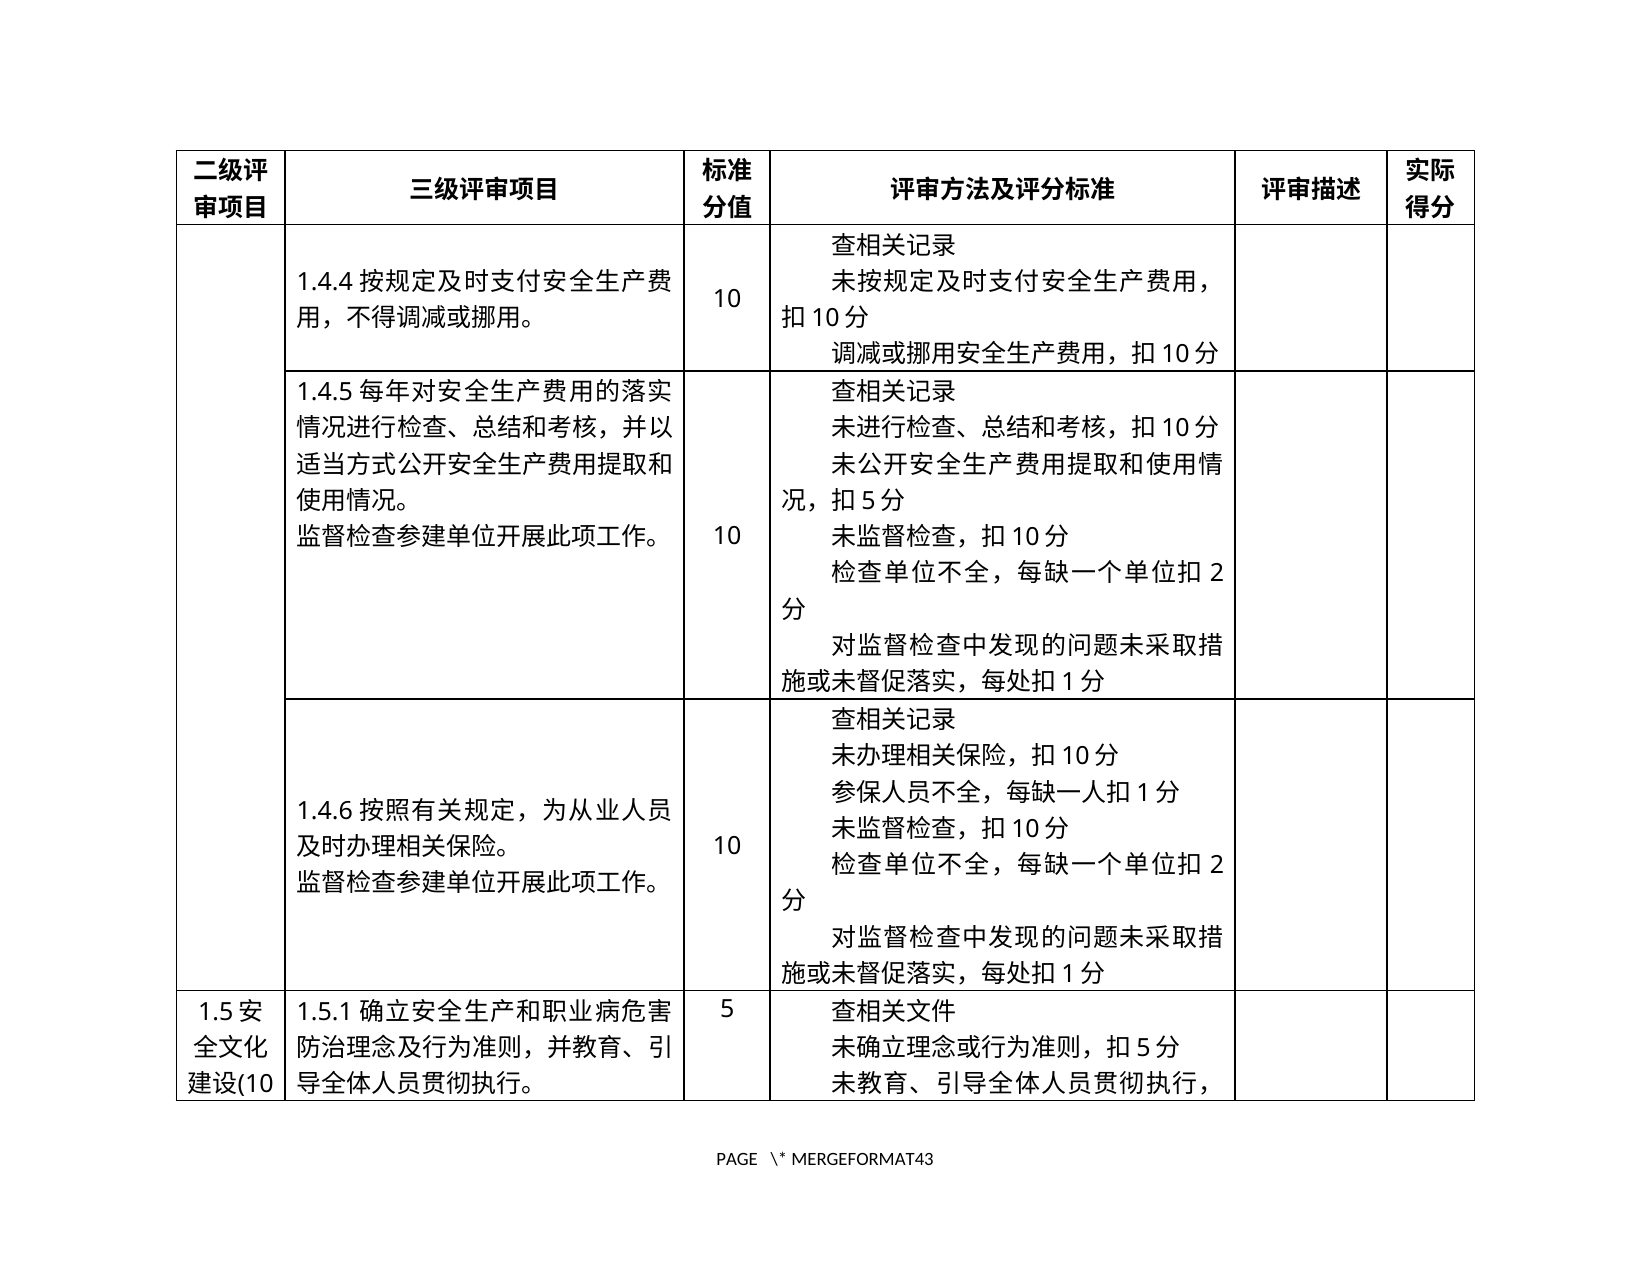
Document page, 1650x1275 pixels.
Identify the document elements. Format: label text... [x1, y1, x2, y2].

table_header 二级评审项目 [177, 151, 284, 223]
table_cell 查相关记录 未进行检查、总结和考核，扣10分 未公开安全生产费用提取和使用情况，扣5分 未监督检查，扣10分 检查单位不全，每缺一个单位扣2分 对监督检查中发现的问题未采取措施或未督促落实，每处扣1分 [771, 372, 1234, 698]
table_cell 1.4.4按规定及时支付安全生产费用，不得调减或挪用。 [286, 225, 683, 370]
table_cell 10 [685, 700, 769, 989]
table_cell 1.5安全文化建设(10分) [177, 991, 284, 1100]
table_cell 1.4.6按照有关规定，为从业人员及时办理相关保险。 监督检查参建单位开展此项工作。 [286, 700, 683, 989]
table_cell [771, 991, 1234, 1100]
table_header 标准分值 [685, 151, 769, 223]
table_cell [1236, 225, 1386, 370]
table_header 评审方法及评分标准 [771, 151, 1234, 223]
table_cell [1388, 991, 1474, 1100]
table_cell [1236, 991, 1386, 1100]
table_cell 1.4.5每年对安全生产费用的落实情况进行检查、总结和考核，并以适当方式公开安全生产费用提取和使用情况。 监督检查参建单位开展此项工作。 [286, 372, 683, 698]
table_header 评审描述 [1236, 151, 1386, 223]
table_cell 10 [685, 372, 769, 698]
table_cell [1236, 700, 1386, 989]
table_cell 查相关记录 未办理相关保险，扣10分 参保人员不全，每缺一人扣1分 未监督检查，扣10分 检查单位不全，每缺一个单位扣2分 对监督检查中发现的问题未采取措施或未督促落实，每处扣1分 [771, 700, 1234, 989]
table_header 实际 得分 [1388, 151, 1474, 223]
table_cell [1388, 700, 1474, 989]
table_cell [1236, 372, 1386, 698]
table_cell [1388, 225, 1474, 370]
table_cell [286, 991, 683, 1100]
table_header 三级评审项目 [286, 151, 683, 223]
table_cell 5 [685, 991, 769, 1100]
table_cell [1388, 372, 1474, 698]
table_cell 10 [685, 225, 769, 370]
table_cell 查相关记录 未按规定及时支付安全生产费用，扣10分 调减或挪用安全生产费用，扣10分 [771, 225, 1234, 370]
